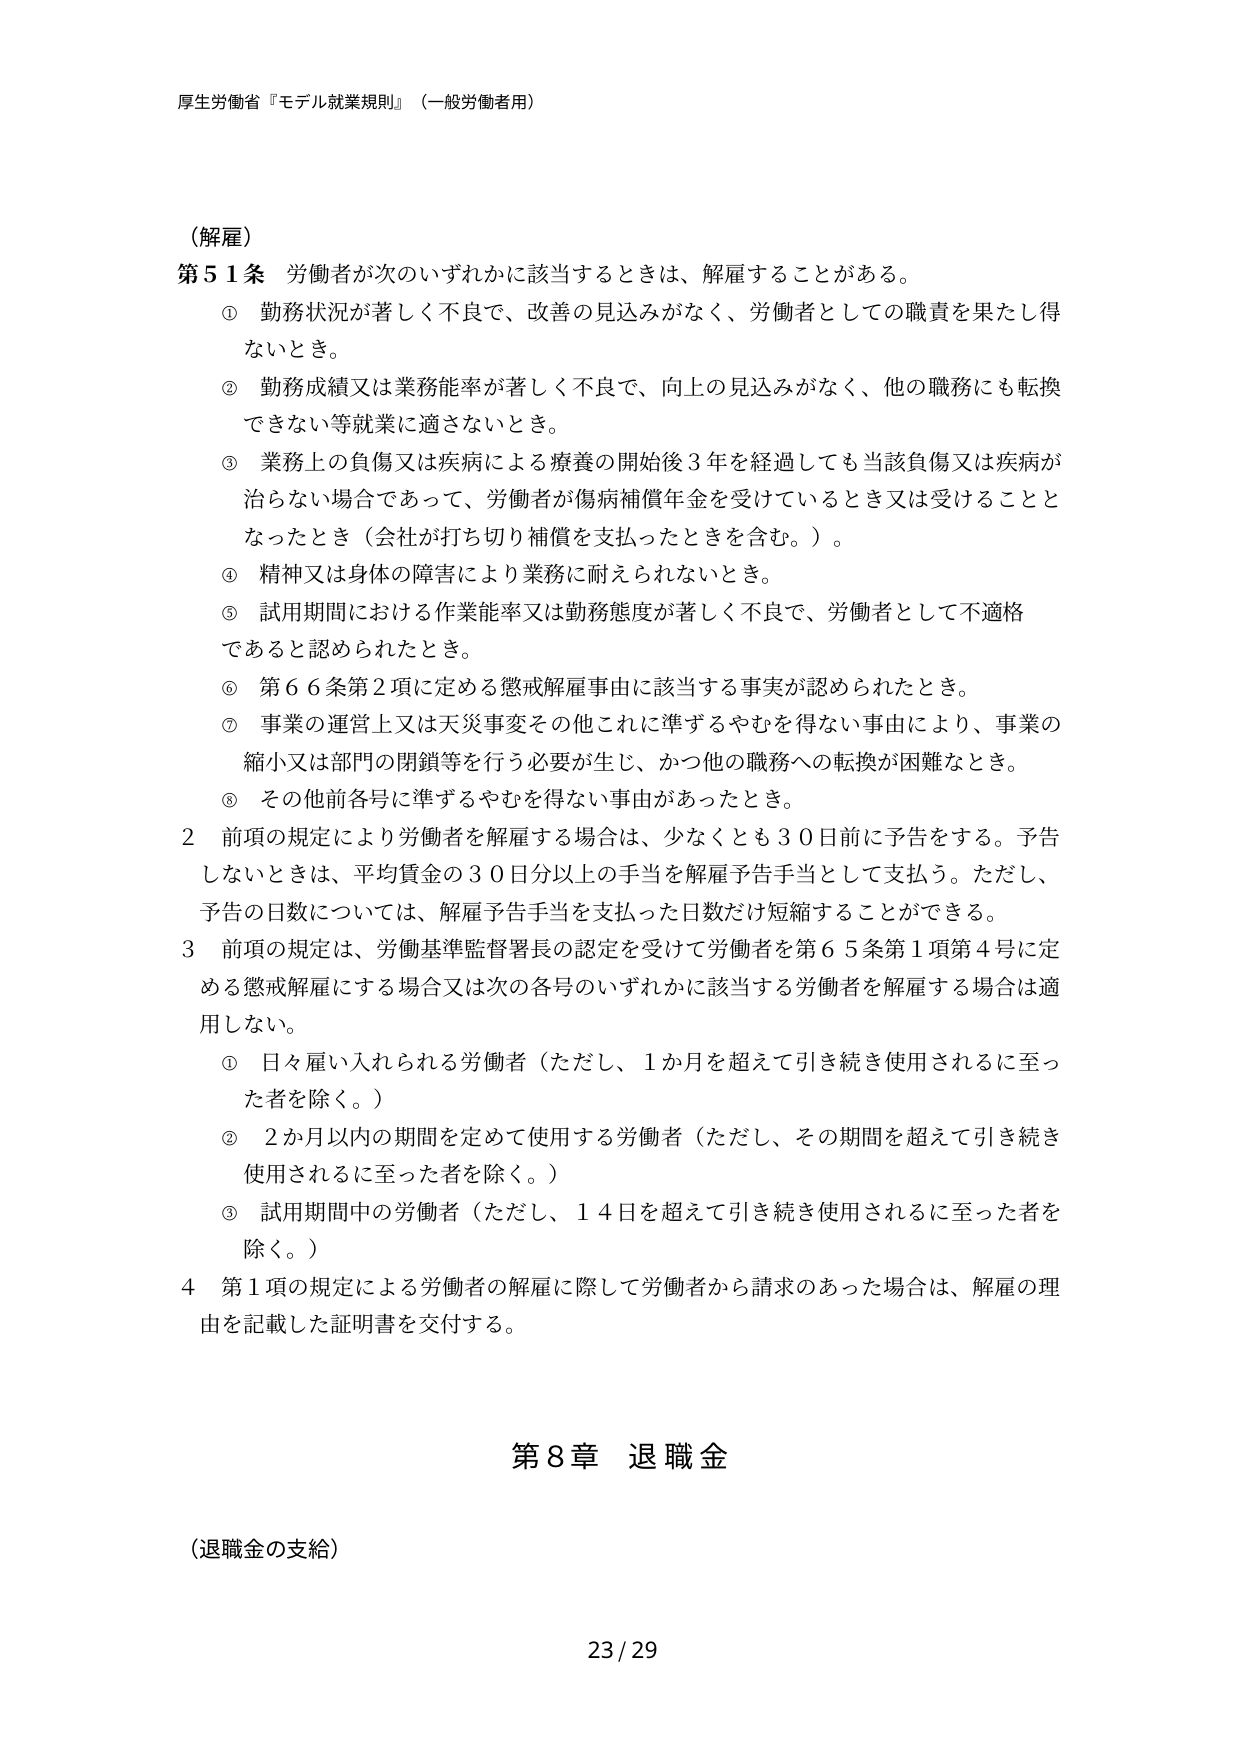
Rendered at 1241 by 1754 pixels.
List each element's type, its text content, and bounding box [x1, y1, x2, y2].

text （解雇） [177, 217, 1063, 254]
text ② ２か月以内の期間を定めて使用する労働者（ただし、その期間を超えて引き続き使用されるに至った者を除く。） [221, 1117, 1063, 1192]
text ④ 精神又は身体の障害により業務に耐えられないとき。 [221, 554, 1063, 592]
text ３ 前項の規定は、労働基準監督署長の認定を受けて労働者を第６５条第１項第４号に定める懲戒解雇にする場合又は次の各号のいずれかに該当する労働者を解雇する場合は適用しない。 [177, 929, 1063, 1042]
text ４ 第１項の規定による労働者の解雇に際して労働者から請求のあった場合は、解雇の理由を記載した証明書を交付する。 [177, 1267, 1063, 1342]
text ③ 業務上の負傷又は疾病による療養の開始後３年を経過しても当該負傷又は疾病が治らない場合であって、労働者が傷病補償年金を受けているとき又は受けることとなったとき（会社が打ち切り補償を支払ったときを含む。）。 [221, 442, 1063, 554]
text 第８章 退 職 金 [177, 1417, 1063, 1492]
text ⑥ 第６６条第２項に定める懲戒解雇事由に該当する事実が認められたとき。 [221, 667, 1063, 704]
text ⑧ その他前各号に準ずるやむを得ない事由があったとき。 [221, 779, 1063, 817]
text ② 勤務成績又は業務能率が著しく不良で、向上の見込みがなく、他の職務にも転換できない等就業に適さないとき。 [221, 367, 1063, 442]
text （退職金の支給） [177, 1529, 1063, 1567]
text ２ 前項の規定により労働者を解雇する場合は、少なくとも３０日前に予告をする。予告しないときは、平均賃金の３０日分以上の手当を解雇予告手当として支払う。ただし、予告の日数については、解雇予告手当を支払った日数だけ短縮することができる。 [177, 817, 1063, 929]
text ⑦ 事業の運営上又は天災事変その他これに準ずるやむを得ない事由により、事業の縮小又は部門の閉鎖等を行う必要が生じ、かつ他の職務への転換が困難なとき。 [221, 704, 1063, 779]
text であると認められたとき。 [221, 629, 1063, 667]
text ① 日々雇い入れられる労働者（ただし、１か月を超えて引き続き使用されるに至った者を除く。） [221, 1042, 1063, 1117]
text 第５１条 労働者が次のいずれかに該当するときは、解雇することがある。 [177, 254, 1063, 292]
text ③ 試用期間中の労働者（ただし、１４日を超えて引き続き使用されるに至った者を除く。） [221, 1192, 1063, 1267]
text ① 勤務状況が著しく不良で、改善の見込みがなく、労働者としての職責を果たし得ないとき。 [221, 292, 1063, 367]
text ⑤ 試用期間における作業能率又は勤務態度が著しく不良で、労働者として不適格 [221, 592, 1063, 629]
